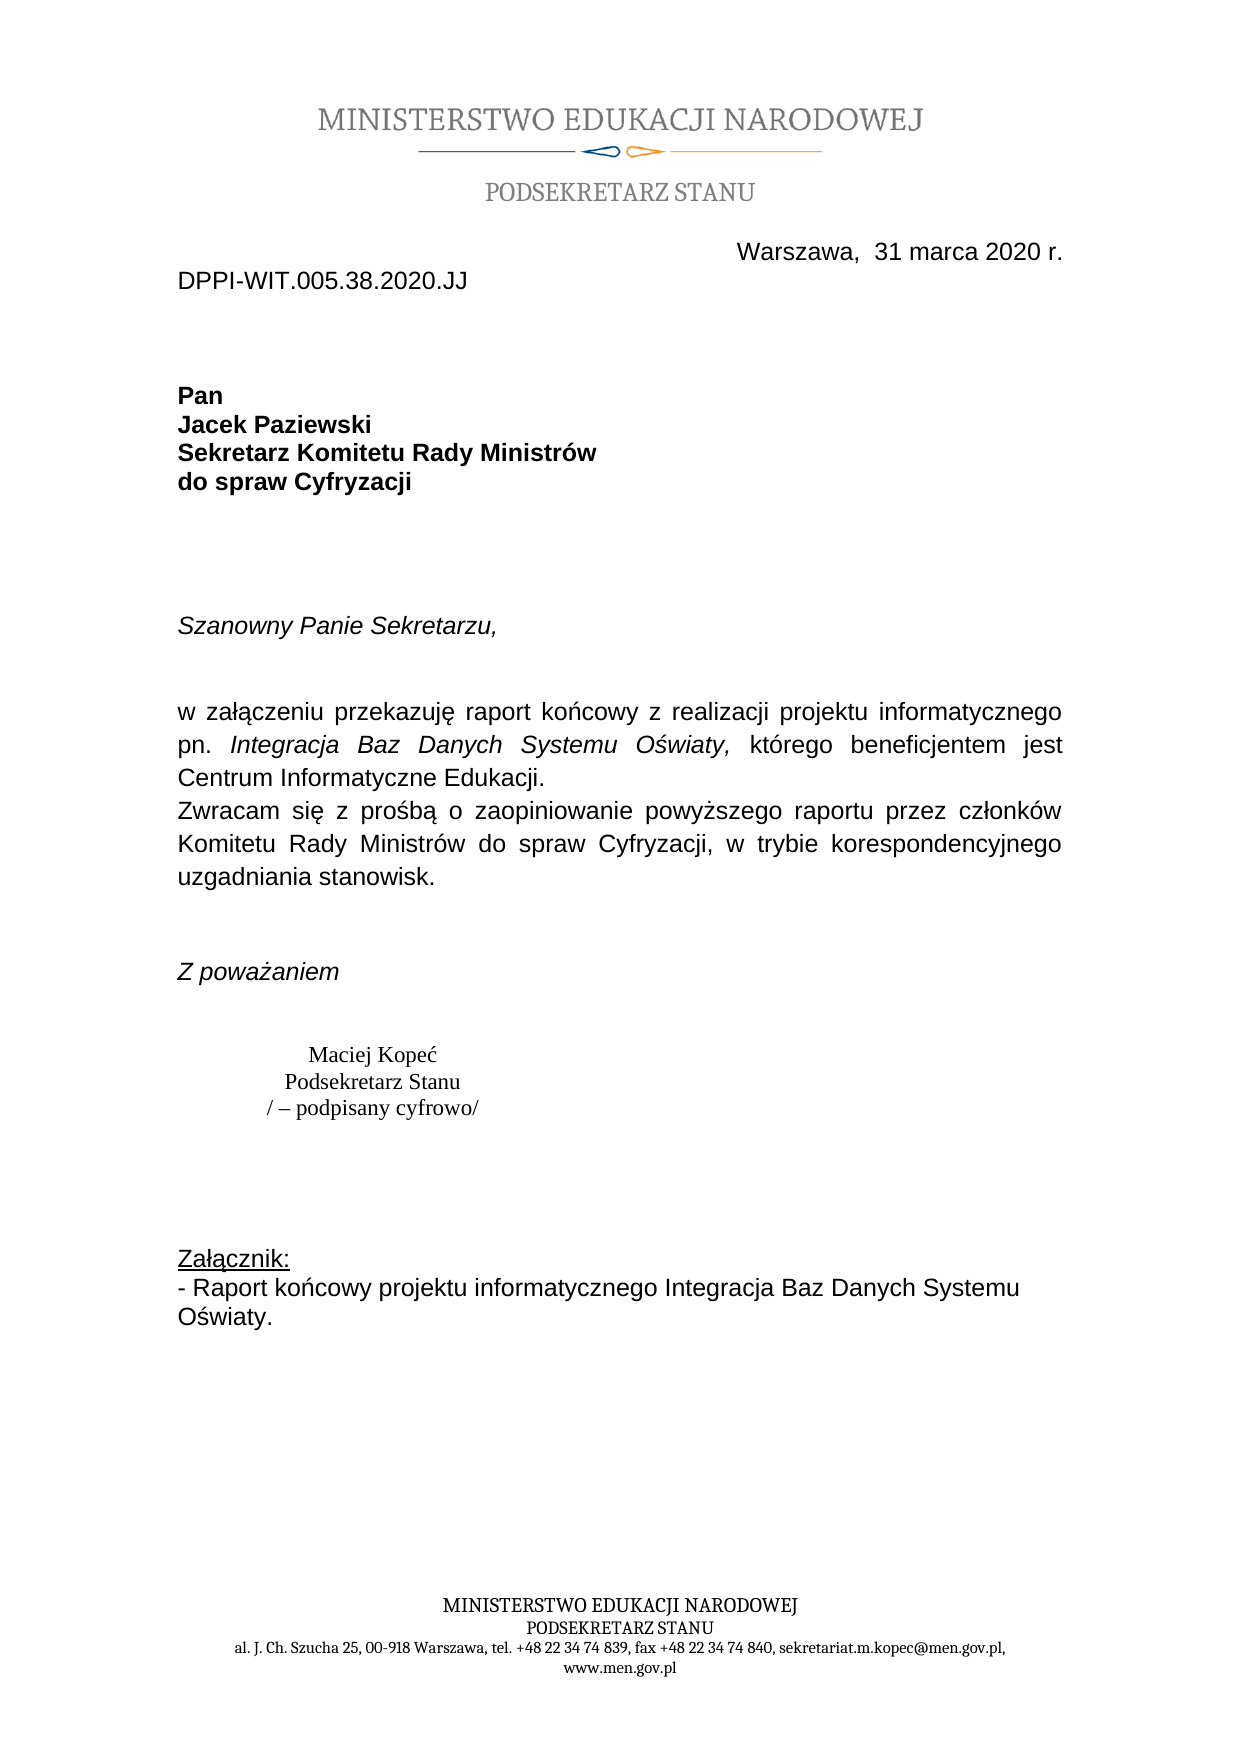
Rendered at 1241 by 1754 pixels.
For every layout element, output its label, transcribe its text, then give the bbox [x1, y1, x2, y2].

text - Raport końcowy projektu informatycznego Integracja Baz Danych Systemu Oświaty. [177, 1273, 1063, 1331]
text Sekretarz Komitetu Rady Ministrów [177, 438, 1063, 467]
text do spraw Cyfryzacji [177, 467, 1063, 496]
picture [178, 100, 1062, 167]
text Załącznik: [177, 1244, 1063, 1273]
text Z poważaniem [177, 957, 1063, 986]
text w załączeniu przekazuję raport końcowy z realizacji projektu informatycznego pn. Integracja Baz Danych Systemu Oświaty, którego beneficjentem jest Centrum Informatyczne Edukacji. [177, 697, 1063, 792]
text DPPI-WIT.005.38.2020.JJ [177, 266, 1063, 294]
text Zwracam się z prośbą o zaopiniowanie powyższego raportu przez członków Komitetu Rady Ministrów do spraw Cyfryzacji, w trybie korespondencyjnego uzgadniania stanowisk. [177, 796, 1063, 891]
text Jacek Paziewski [177, 409, 1063, 438]
text Warszawa, 31 marca 2020 r. [177, 237, 1063, 266]
text Szanowny Panie Sekretarzu, [177, 611, 1063, 639]
text Pan [177, 381, 1063, 409]
